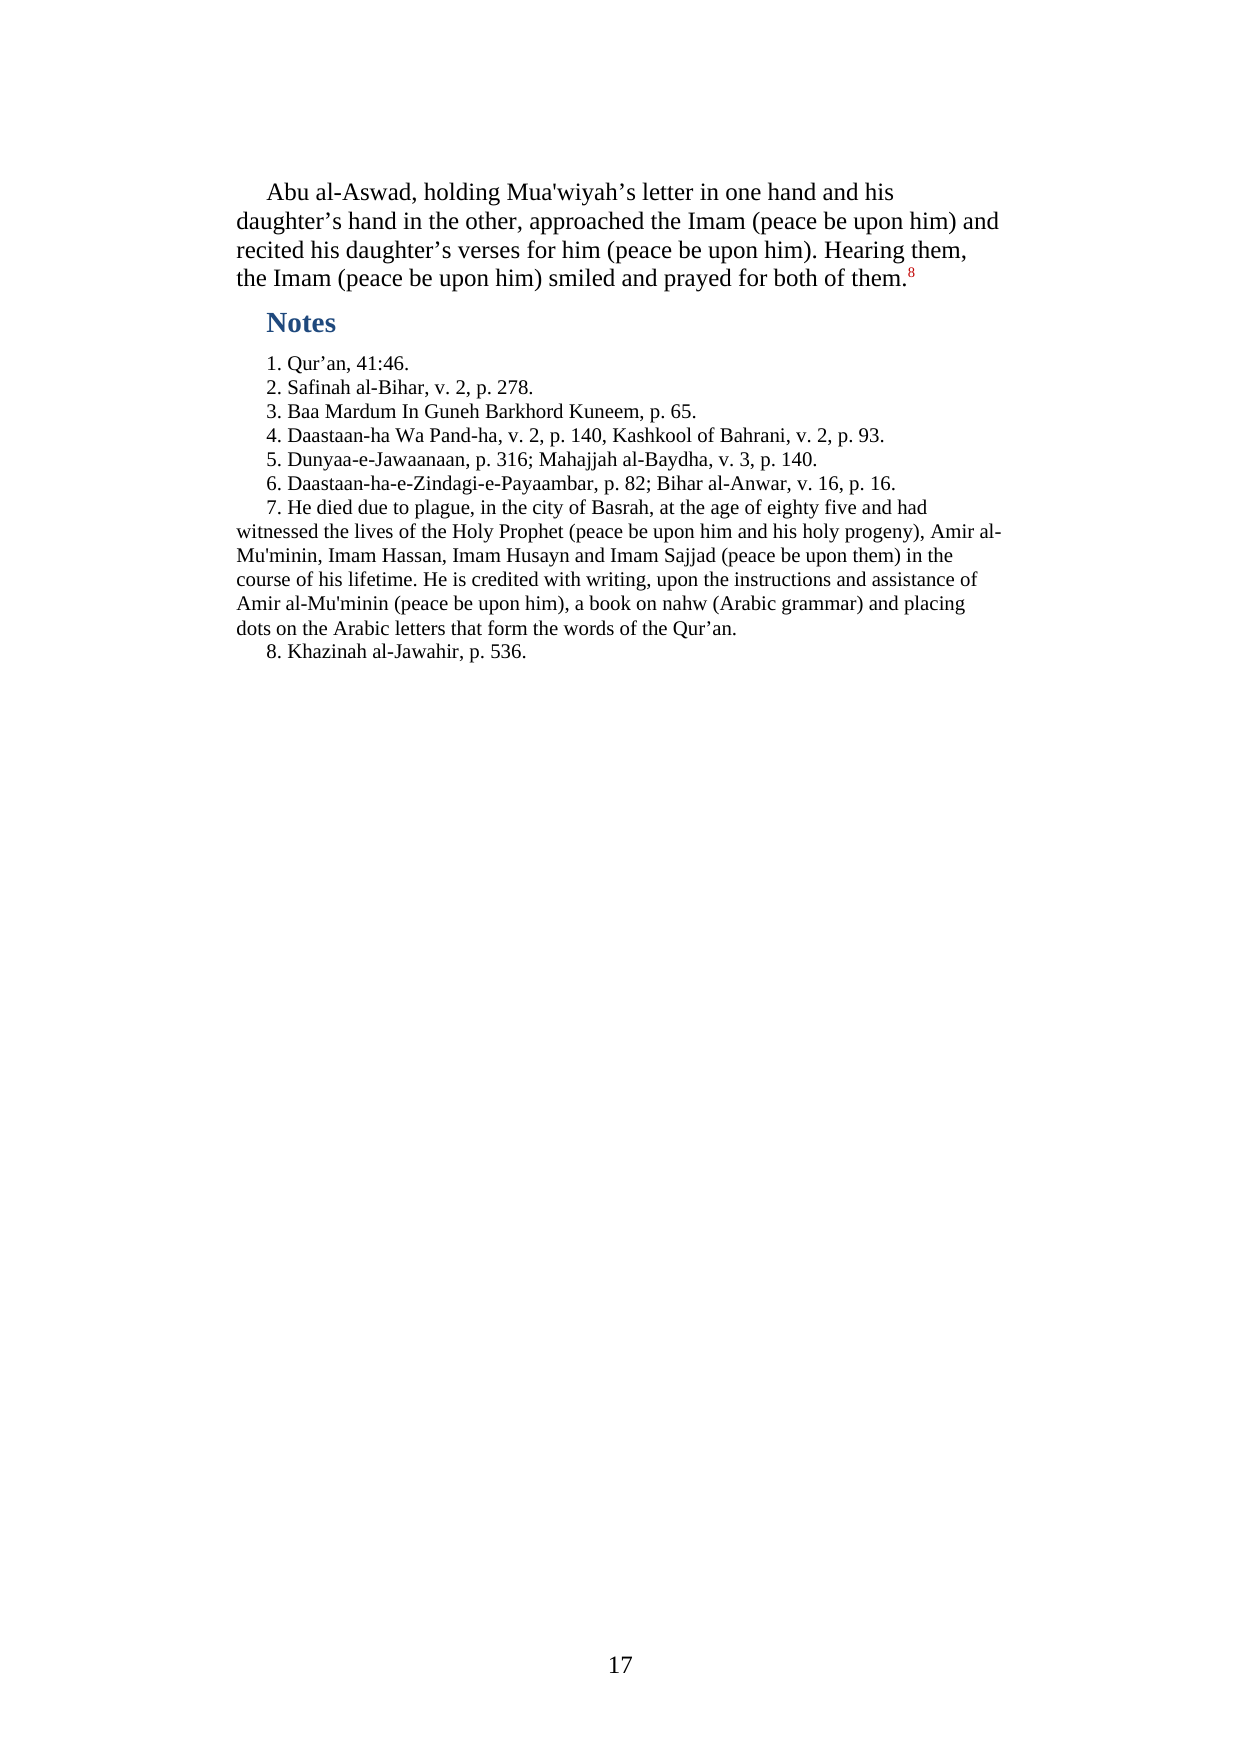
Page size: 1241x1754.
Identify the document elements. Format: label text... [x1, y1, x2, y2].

text 3. Baa Mardum In Guneh Barkhord Kuneem, p. 65. [236, 399, 1004, 423]
text 4. Daastaan-ha Wa Pand-ha, v. 2, p. 140, Kashkool of Bahrani, v. 2, p. 93. [236, 423, 1004, 447]
text 5. Dunyaa-e-Jawaanaan, p. 316; Mahajjah al-Baydha, v. 3, p. 140. [236, 447, 1004, 471]
text 2. Safinah al-Bihar, v. 2, p. 278. [236, 375, 1004, 399]
text 1. Qur’an, 41:46. [236, 351, 1004, 375]
text 8. Khazinah al-Jawahir, p. 536. [236, 639, 1004, 663]
text 6. Daastaan-ha-e-Zindagi-e-Payaambar, p. 82; Bihar al-Anwar, v. 16, p. 16. [236, 471, 1004, 495]
text 7. He died due to plague, in the city of Basrah, at the age of eighty five and had witnessed the lives of the Holy Prophet (peace be upon him and his holy progeny), Amir al-Mu'minin, Imam Hassan, Imam Husayn and Imam Sajjad (peace be upon them) in the course of his lifetime. He is credited with writing, upon the instructions and assistance of Amir al-Mu'minin (peace be upon him), a book on nahw (Arabic grammar) and placing dots on the Arabic letters that form the words of the Qur’an. [236, 495, 1004, 639]
subtitle Notes [236, 305, 1004, 338]
text Abu al-Aswad, holding Mua'wiyah’s letter in one hand and his daughter’s hand in the other, approached the Imam (peace be upon him) and recited his daughter’s verses for him (peace be upon him). Hearing them, the Imam (peace be upon him) smiled and prayed for both of them.8 [236, 177, 1004, 292]
